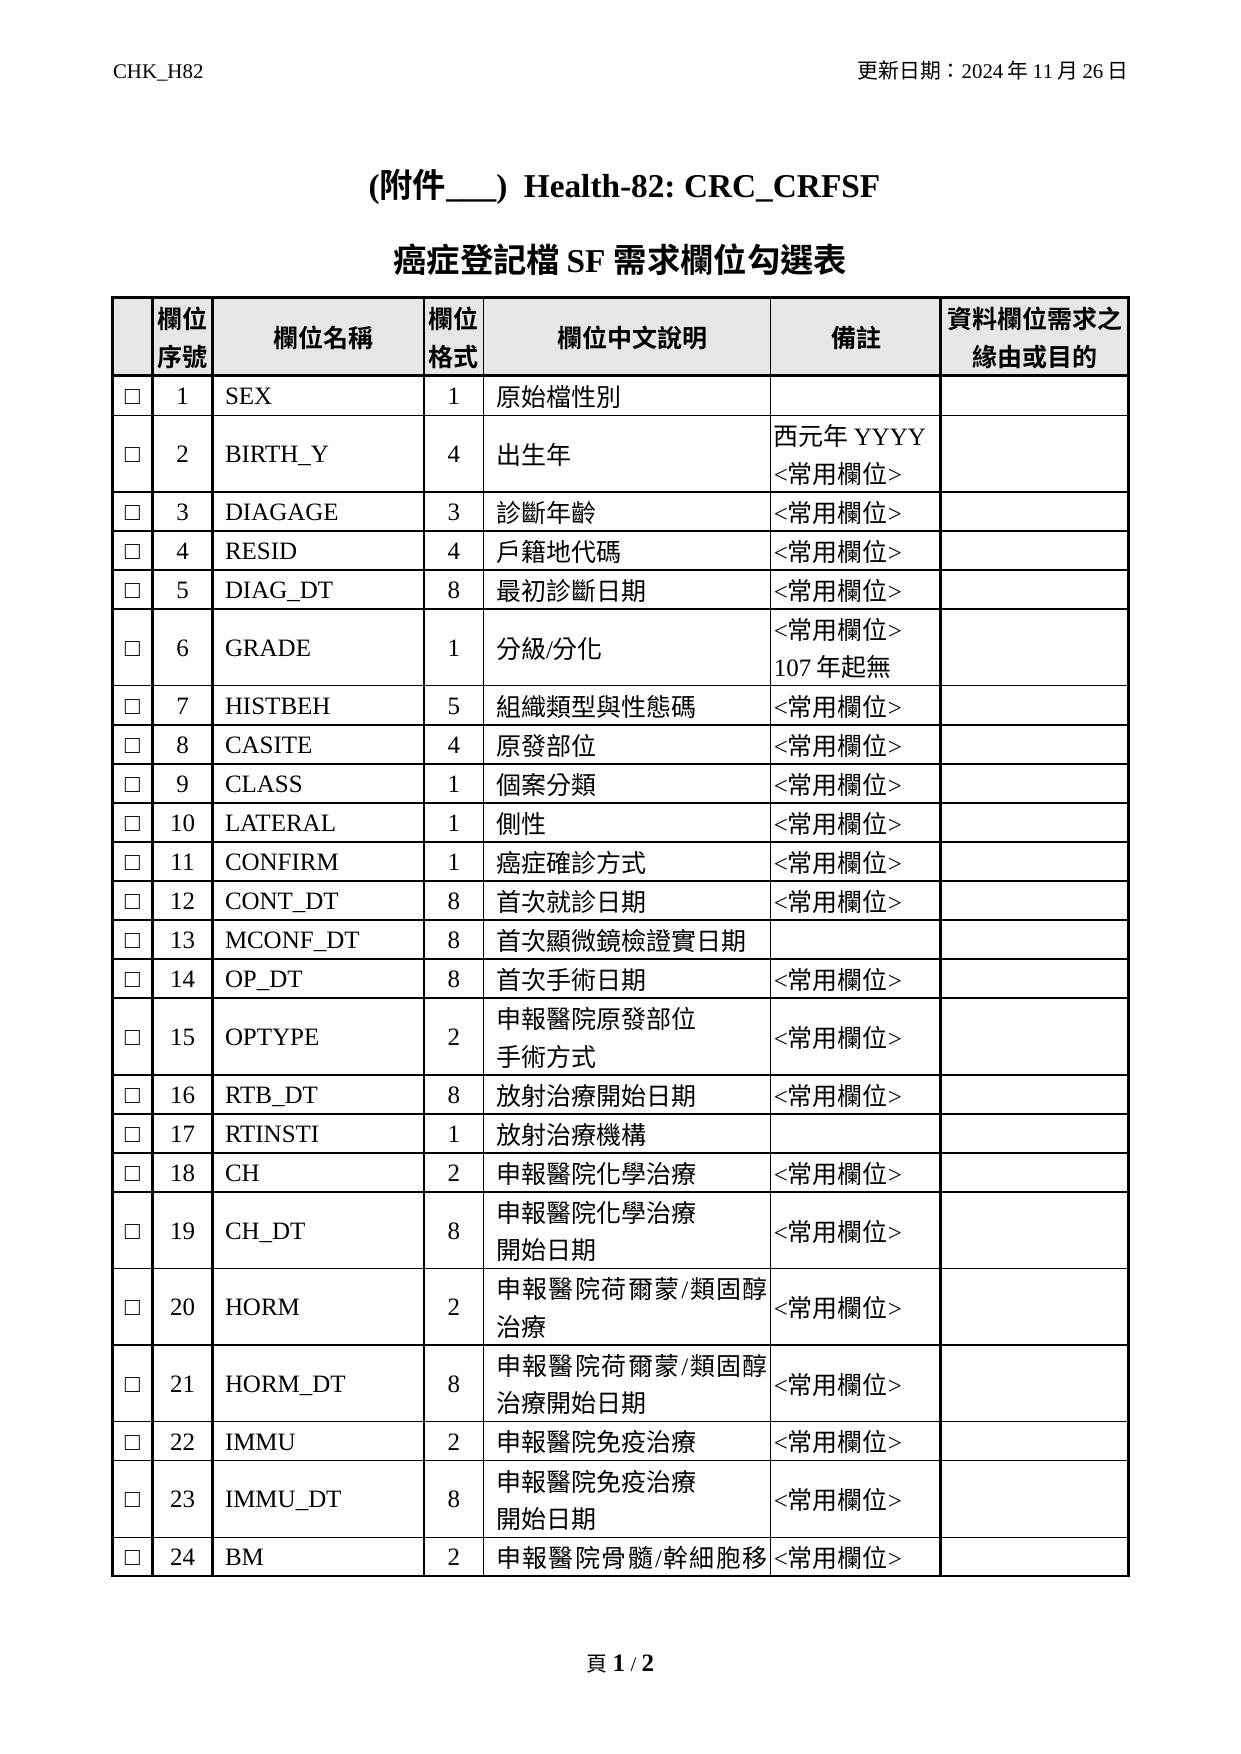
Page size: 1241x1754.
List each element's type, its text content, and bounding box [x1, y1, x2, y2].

table_cell 3 [425, 493, 483, 530]
table_cell <常用欄位> [771, 1538, 939, 1575]
table_cell DIAGAGE [214, 493, 423, 530]
table_cell <常用欄位> [771, 1269, 939, 1344]
table_cell □ [114, 804, 151, 841]
table_cell 3 [154, 493, 211, 530]
table_cell 首次手術日期 [484, 960, 770, 997]
table_cell □ [114, 686, 151, 724]
table_cell 個案分類 [484, 765, 770, 802]
table_cell 申報醫院荷爾蒙/類固醇治療開始日期 [484, 1346, 770, 1421]
table_cell [942, 1346, 1127, 1421]
table_cell <常用欄位> [771, 726, 939, 763]
table_cell □ [114, 1461, 151, 1536]
table_cell 放射治療開始日期 [484, 1076, 770, 1113]
table_cell □ [114, 493, 151, 530]
table_cell □ [114, 843, 151, 880]
table_cell 4 [425, 532, 483, 569]
table_cell □ [114, 1269, 151, 1344]
table_cell CONT_DT [214, 882, 423, 919]
table_cell 4 [425, 726, 483, 763]
table_cell 最初診斷日期 [484, 571, 770, 608]
table_cell 8 [425, 1193, 483, 1268]
table_cell [942, 1154, 1127, 1191]
table_cell 16 [154, 1076, 211, 1113]
table_cell 申報醫院免疫治療 [484, 1422, 770, 1460]
table_cell 5 [154, 571, 211, 608]
table_cell <常用欄位> [771, 686, 939, 724]
table_cell 10 [154, 804, 211, 841]
table_cell 側性 [484, 804, 770, 841]
table_cell 戶籍地代碼 [484, 532, 770, 569]
table_cell [942, 1076, 1127, 1113]
table_cell <常用欄位> [771, 1461, 939, 1536]
table_cell 18 [154, 1154, 211, 1191]
table_cell □ [114, 765, 151, 802]
table_cell □ [114, 960, 151, 997]
table_cell [942, 1422, 1127, 1460]
table_cell <常用欄位> [771, 1346, 939, 1421]
table_cell 1 [425, 1115, 483, 1152]
table_cell □ [114, 416, 151, 491]
table_cell IMMU [214, 1422, 423, 1460]
table_cell □ [114, 610, 151, 685]
table_cell 4 [425, 416, 483, 491]
table_cell [942, 610, 1127, 685]
table_cell 2 [425, 1422, 483, 1460]
table_cell □ [114, 882, 151, 919]
table_cell HORM [214, 1269, 423, 1344]
table_cell [942, 1538, 1127, 1575]
table_cell 診斷年齡 [484, 493, 770, 530]
table_cell GRADE [214, 610, 423, 685]
table_cell 9 [154, 765, 211, 802]
table_cell 21 [154, 1346, 211, 1421]
table_cell □ [114, 377, 151, 414]
table_cell 1 [154, 377, 211, 414]
table_cell 8 [425, 1076, 483, 1113]
table_cell 申報醫院免疫治療 開始日期 [484, 1461, 770, 1536]
table_cell □ [114, 921, 151, 958]
table_cell [771, 921, 939, 958]
table_cell [942, 843, 1127, 880]
table_cell CH [214, 1154, 423, 1191]
table_cell 出生年 [484, 416, 770, 491]
table_cell [942, 532, 1127, 569]
table_cell 22 [154, 1422, 211, 1460]
table_cell □ [114, 1154, 151, 1191]
table_cell [942, 960, 1127, 997]
table_cell 1 [425, 610, 483, 685]
table_cell □ [114, 1193, 151, 1268]
table_cell [942, 686, 1127, 724]
table_header 欄位 序號 [154, 299, 211, 374]
table_cell RTB_DT [214, 1076, 423, 1113]
table_cell 24 [154, 1538, 211, 1575]
text 癌症登記檔SF 需求欄位勾選表 [112, 221, 1128, 296]
table_cell CASITE [214, 726, 423, 763]
table_cell [942, 804, 1127, 841]
table_cell MCONF_DT [214, 921, 423, 958]
table_header [114, 299, 151, 374]
table_cell 首次就診日期 [484, 882, 770, 919]
table_cell 放射治療機構 [484, 1115, 770, 1152]
table_cell 12 [154, 882, 211, 919]
table_cell [771, 377, 939, 414]
table_cell 8 [154, 726, 211, 763]
table_cell [942, 882, 1127, 919]
table_cell 首次顯微鏡檢證實日期 [484, 921, 770, 958]
table_cell 申報醫院骨髓/幹細胞移植或內分泌處置 [484, 1538, 770, 1575]
table_cell LATERAL [214, 804, 423, 841]
table_cell 23 [154, 1461, 211, 1536]
table_cell [942, 1269, 1127, 1344]
table_cell 申報醫院化學治療 開始日期 [484, 1193, 770, 1268]
table_cell 19 [154, 1193, 211, 1268]
table_cell 11 [154, 843, 211, 880]
table_cell [942, 999, 1127, 1074]
table_cell HORM_DT [214, 1346, 423, 1421]
table_cell 申報醫院原發部位 手術方式 [484, 999, 770, 1074]
table_cell [942, 726, 1127, 763]
table_cell <常用欄位> [771, 571, 939, 608]
table_cell [942, 765, 1127, 802]
table_cell RESID [214, 532, 423, 569]
table_cell [942, 1115, 1127, 1152]
table_cell 癌症確診方式 [484, 843, 770, 880]
table_cell <常用欄位> [771, 765, 939, 802]
table_cell 2 [425, 999, 483, 1074]
table_cell <常用欄位> [771, 493, 939, 530]
table_cell [942, 1461, 1127, 1536]
table_cell [942, 493, 1127, 530]
table_cell 2 [425, 1538, 483, 1575]
table_cell 14 [154, 960, 211, 997]
table_cell □ [114, 999, 151, 1074]
table_cell CH_DT [214, 1193, 423, 1268]
table_cell [942, 1193, 1127, 1268]
table_cell SEX [214, 377, 423, 414]
table_cell □ [114, 1538, 151, 1575]
table_cell <常用欄位> 107年起無 [771, 610, 939, 685]
table_cell CLASS [214, 765, 423, 802]
table_cell □ [114, 1346, 151, 1421]
table_cell OP_DT [214, 960, 423, 997]
table_cell HISTBEH [214, 686, 423, 724]
table_cell <常用欄位> [771, 1076, 939, 1113]
table_cell 1 [425, 765, 483, 802]
table_cell □ [114, 532, 151, 569]
table_cell <常用欄位> [771, 1422, 939, 1460]
table_cell OPTYPE [214, 999, 423, 1074]
table_cell 8 [425, 882, 483, 919]
table_cell RTINSTI [214, 1115, 423, 1152]
table_cell 8 [425, 960, 483, 997]
table_cell 組織類型與性態碼 [484, 686, 770, 724]
table_header 欄位格式 [425, 299, 483, 374]
table_cell 原發部位 [484, 726, 770, 763]
table_cell 20 [154, 1269, 211, 1344]
table_cell 2 [154, 416, 211, 491]
table_cell 8 [425, 1461, 483, 1536]
table_cell <常用欄位> [771, 843, 939, 880]
table_cell 申報醫院化學治療 [484, 1154, 770, 1191]
table_cell <常用欄位> [771, 882, 939, 919]
table_cell 8 [425, 571, 483, 608]
table_cell 2 [425, 1154, 483, 1191]
table_cell 6 [154, 610, 211, 685]
table_cell <常用欄位> [771, 1154, 939, 1191]
table_cell <常用欄位> [771, 960, 939, 997]
table_cell 8 [425, 921, 483, 958]
table_cell 分級/分化 [484, 610, 770, 685]
table_cell <常用欄位> [771, 1193, 939, 1268]
table_cell [942, 416, 1127, 491]
table_header 欄位中文說明 [484, 299, 770, 374]
table_cell <常用欄位> [771, 804, 939, 841]
table_header 資料欄位需求之緣由或目的 [942, 299, 1127, 374]
table_cell □ [114, 726, 151, 763]
table_cell DIAG_DT [214, 571, 423, 608]
table_cell 15 [154, 999, 211, 1074]
table_cell <常用欄位> [771, 999, 939, 1074]
table_header 欄位名稱 [214, 299, 423, 374]
table_cell 1 [425, 377, 483, 414]
table_cell □ [114, 1422, 151, 1460]
table_cell 1 [425, 804, 483, 841]
table_cell CONFIRM [214, 843, 423, 880]
table_cell [942, 921, 1127, 958]
table_cell □ [114, 571, 151, 608]
table_cell 4 [154, 532, 211, 569]
table_cell IMMU_DT [214, 1461, 423, 1536]
table_cell BM [214, 1538, 423, 1575]
table_cell 8 [425, 1346, 483, 1421]
table_cell 2 [425, 1269, 483, 1344]
table_cell 7 [154, 686, 211, 724]
table_cell 17 [154, 1115, 211, 1152]
table_cell [942, 377, 1127, 414]
table_header 備註 [771, 299, 939, 374]
table_cell 13 [154, 921, 211, 958]
table_cell [942, 571, 1127, 608]
table_cell 申報醫院荷爾蒙/類固醇治療 [484, 1269, 770, 1344]
table_cell <常用欄位> [771, 532, 939, 569]
table_cell 西元年YYYY <常用欄位> [771, 416, 939, 491]
text (附件___) Health-82: CRC_CRFSF [112, 146, 1128, 221]
table_cell □ [114, 1115, 151, 1152]
table_cell 1 [425, 843, 483, 880]
table_cell BIRTH_Y [214, 416, 423, 491]
table_cell 5 [425, 686, 483, 724]
table_cell [771, 1115, 939, 1152]
table_cell 原始檔性別 [484, 377, 770, 414]
table_cell □ [114, 1076, 151, 1113]
